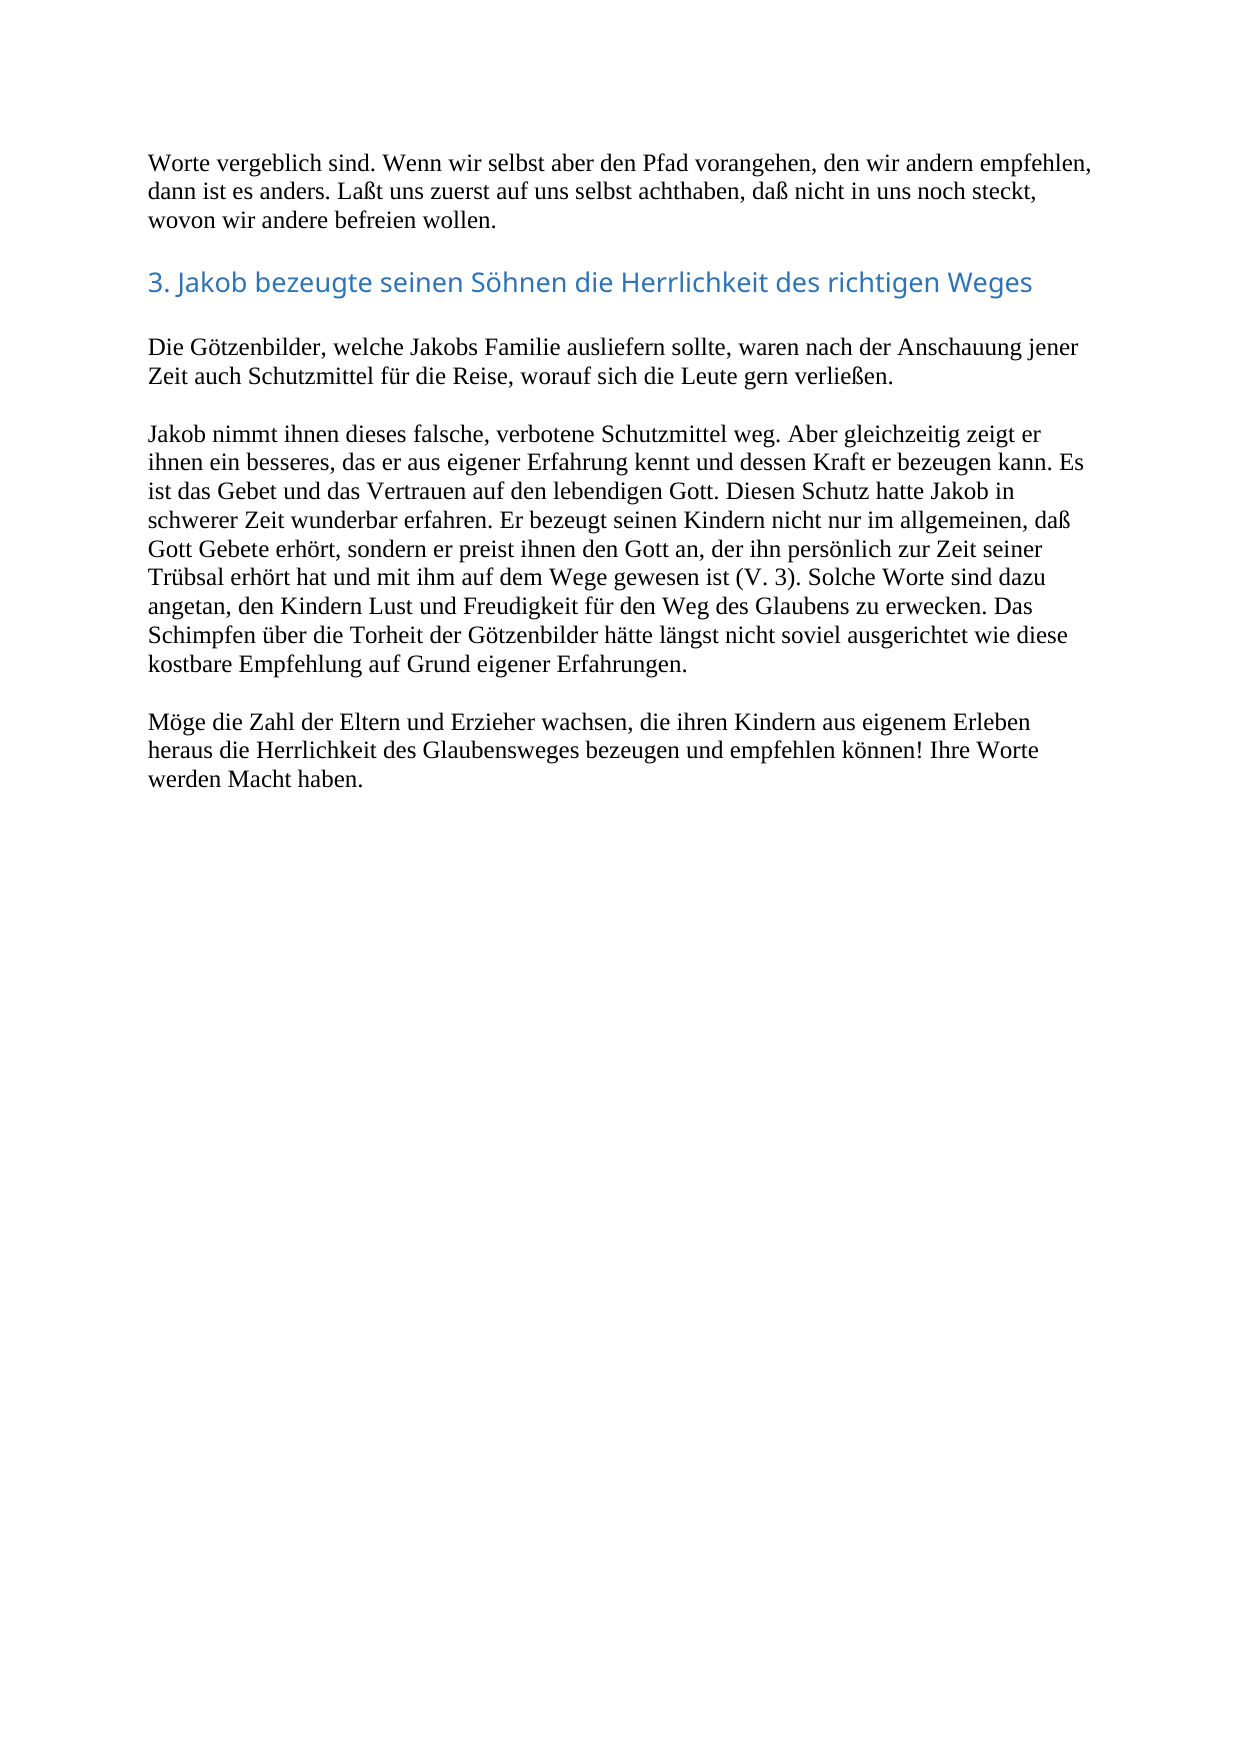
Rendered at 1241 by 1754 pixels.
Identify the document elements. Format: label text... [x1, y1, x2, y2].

text Jakob nimmt ihnen dieses falsche, verbotene Schutzmittel weg. Aber gleichzeitig zeigt er ihnen ein besseres, das er aus eigener Erfahrung kennt und dessen Kraft er bezeugen kann. Es ist das Gebet und das Vertrauen auf den lebendigen Gott. Diesen Schutz hatte Jakob in schwerer Zeit wunderbar erfahren. Er bezeugt seinen Kindern nicht nur im allgemeinen, daß Gott Gebete erhört, sondern er preist ihnen den Gott an, der ihn persönlich zur Zeit seiner Trübsal erhört hat und mit ihm auf dem Wege gewesen ist (V. 3). Solche Worte sind dazu angetan, den Kindern Lust und Freudigkeit für den Weg des Glaubens zu erwecken. Das Schimpfen über die Torheit der Götzenbilder hätte längst nicht soviel ausgerichtet wie diese kostbare Empfehlung auf Grund eigener Erfahrungen. [148, 419, 1093, 677]
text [148, 148, 1093, 234]
text Möge die Zahl der Eltern und Erzieher wachsen, die ihren Kindern aus eigenem Erleben heraus die Herrlichkeit des Glaubensweges bezeugen und empfehlen können! Ihre Worte werden Macht haben. [148, 707, 1093, 793]
text Die Götzenbilder, welche Jakobs Familie ausliefern sollte, waren nach der Anschauung jener Zeit auch Schutzmittel für die Reise, worauf sich die Leute gern verließen. [148, 332, 1093, 389]
subtitle 3. Jakob bezeugte seinen Söhnen die Herrlichkeit des richtigen Weges [148, 263, 1093, 300]
